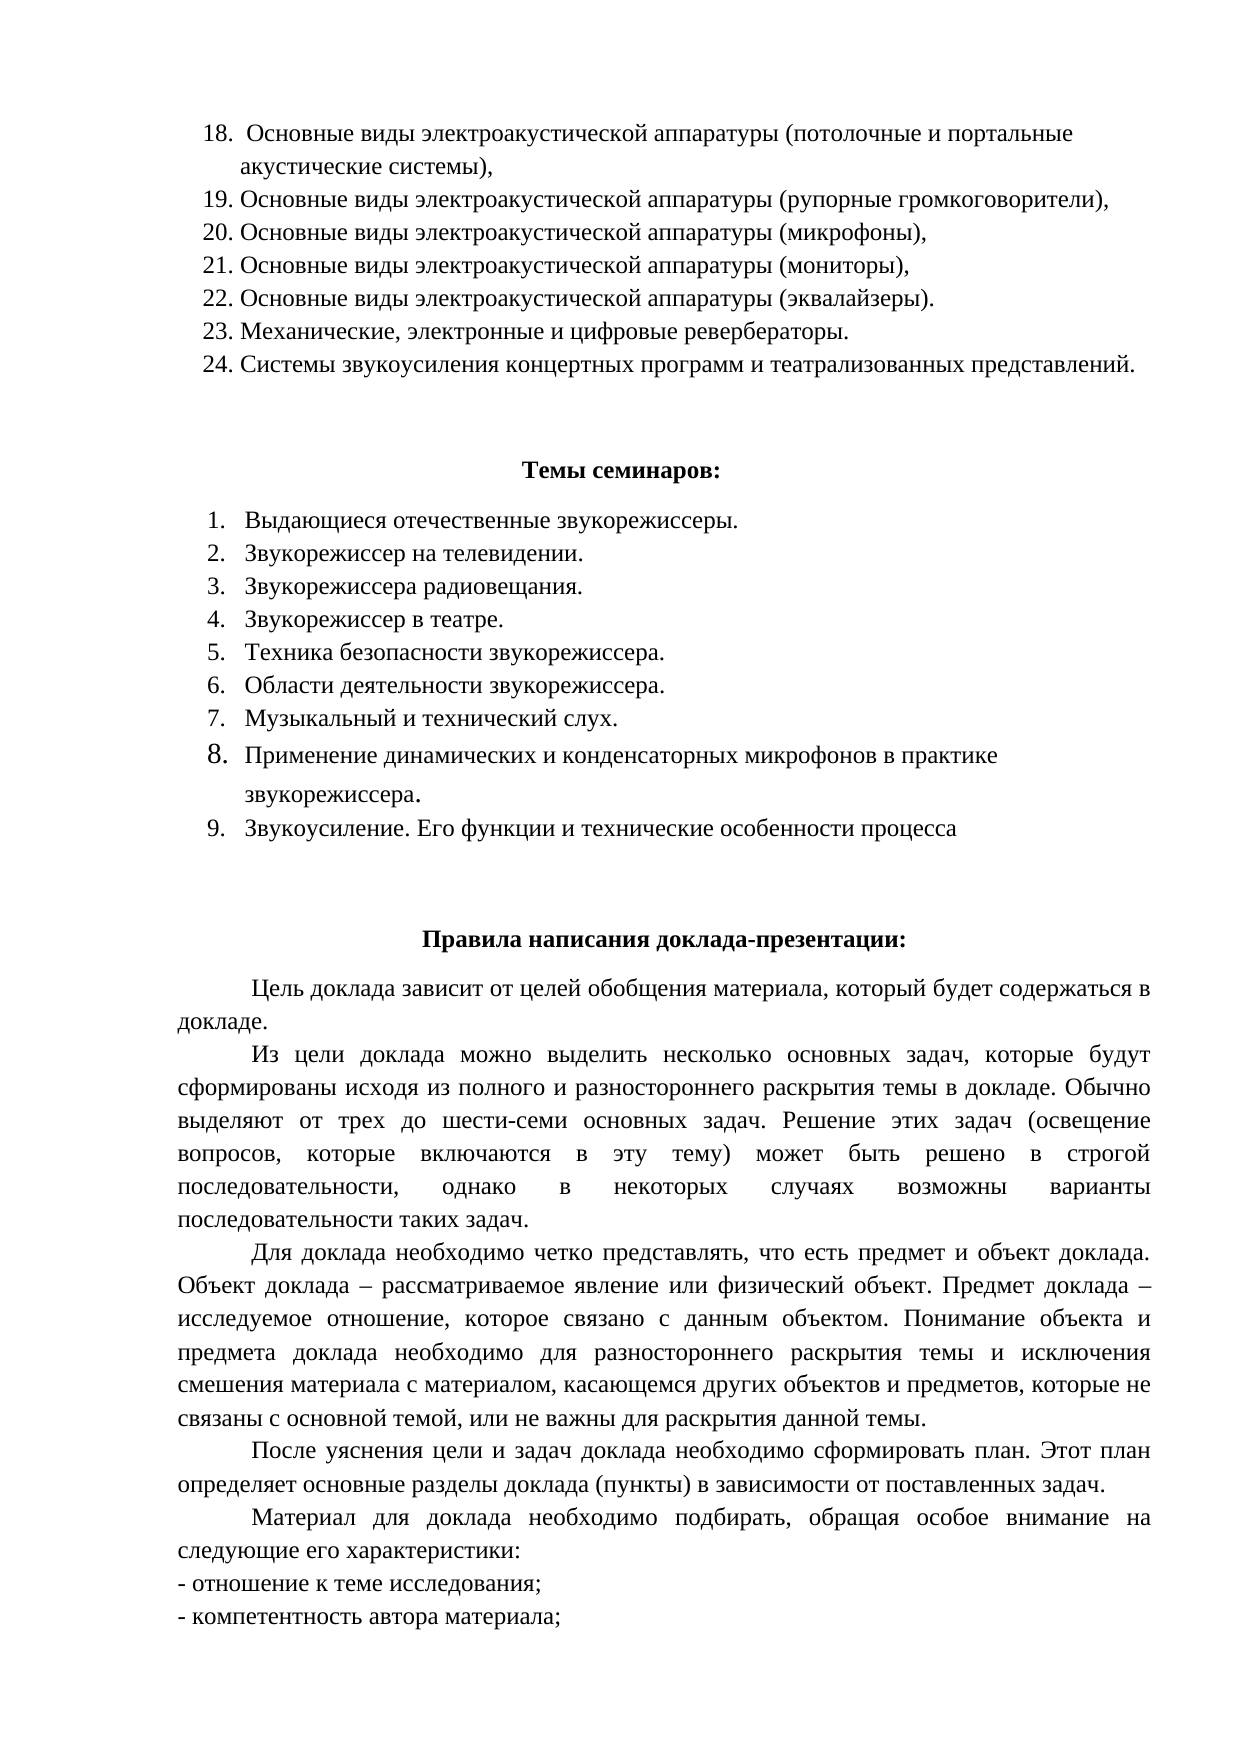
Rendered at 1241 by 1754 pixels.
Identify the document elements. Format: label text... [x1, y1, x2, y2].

text После уяснения цели и задач доклада необходимо сформировать план. Этот план определяет основные разделы доклада (пункты) в зависимости от поставленных задач. [177, 1436, 1152, 1497]
list Основные виды электроакустической аппаратуры (микрофоны), [202, 217, 1152, 246]
list Звукорежиссера радиовещания. [207, 571, 1065, 600]
text Правила написания доклада-презентации: [177, 924, 1152, 952]
list Музыкальный и технический слух. [207, 703, 1065, 732]
list Системы звукоусиления концертных программ и театрализованных представлений. [202, 349, 1152, 378]
list Основные виды электроакустической аппаратуры (потолочные и портальные акустические системы), [202, 118, 1152, 180]
list Техника безопасности звукорежиссера. [207, 637, 1065, 666]
list Звукоусиление. Его функции и технические особенности процесса [207, 813, 1065, 842]
list Выдающиеся отечественные звукорежиссеры. [207, 505, 1065, 534]
text Цель доклада зависит от целей обобщения материала, который будет содержаться в докладе. [177, 973, 1152, 1035]
list Механические, электронные и цифровые ревербераторы. [202, 316, 1152, 345]
text Материал для доклада необходимо подбирать, обращая особое внимание на следующие его характеристики: [177, 1502, 1152, 1563]
text - отношение к теме исследования; [177, 1568, 1152, 1596]
text Из цели доклада можно выделить несколько основных задач, которые будут сформированы исходя из полного и разностороннего раскрытия темы в докладе. Обычно выделяют от трех до шести-семи основных задач. Решение этих задач (освещение вопросов, которые включаются в эту тему) может быть решено в строгой последовательности, однако в некоторых случаях возможны варианты последовательности таких задач. [177, 1039, 1152, 1233]
list Основные виды электроакустической аппаратуры (мониторы), [202, 250, 1152, 279]
text Для доклада необходимо четко представлять, что есть предмет и объект доклада. Объект доклада – рассматриваемое явление или физический объект. Предмет доклада – исследуемое отношение, которое связано с данным объектом. Понимание объекта и предмета доклада необходимо для разностороннего раскрытия темы и исключения смешения материала с материалом, касающемся других объектов и предметов, которые не связаны с основной темой, или не важны для раскрытия данной темы. [177, 1237, 1152, 1431]
list Области деятельности звукорежиссера. [207, 670, 1065, 699]
list Звукорежиссер на телевидении. [207, 538, 1065, 567]
text Темы семинаров: [177, 456, 1065, 484]
text - компетентность автора материала; [177, 1601, 1152, 1629]
list Звукорежиссер в театре. [207, 604, 1065, 633]
list Основные виды электроакустической аппаратуры (эквалайзеры). [202, 283, 1152, 312]
list Основные виды электроакустической аппаратуры (рупорные громкоговорители), [202, 184, 1152, 213]
list Применение динамических и конденсаторных микрофонов в практике звукорежиссера. [207, 736, 1065, 808]
